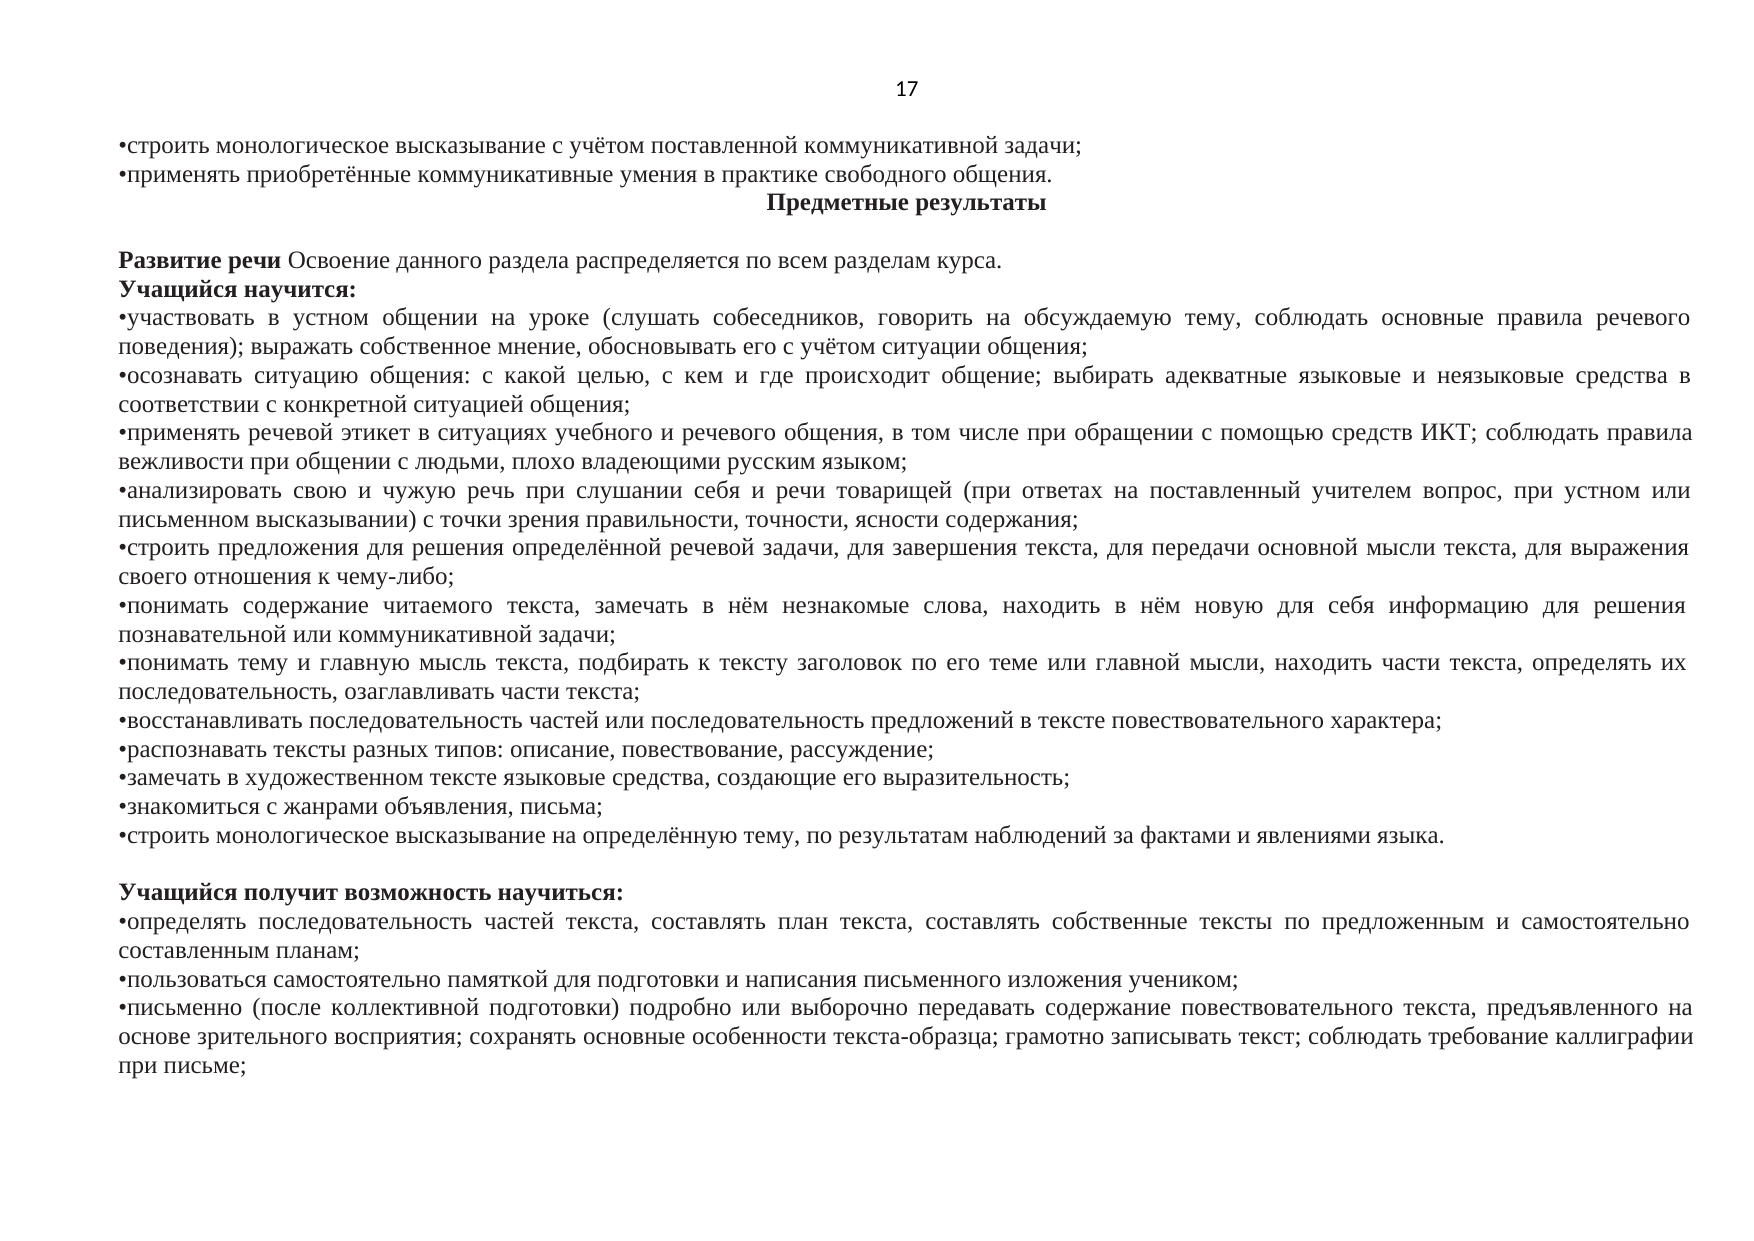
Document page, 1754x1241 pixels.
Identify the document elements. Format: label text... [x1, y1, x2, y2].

text •осознавать ситуацию общения: с какой целью, с кем и где происходит общение; выбирать адекватные языковые и неязыковые средства в соответствии с конкретной ситуацией общения; [118, 360, 1693, 417]
text •строить монологическое высказывание на определённую тему, по результатам наблюдений за фактами и явлениями языка. [118, 820, 1689, 849]
text •пользоваться самостоятельно памяткой для подготовки и написания письменного изложения учеником; [118, 964, 1691, 992]
text •строить предложения для решения определённой речевой задачи, для завершения текста, для передачи основной мысли текста, для выражения своего отношения к чему-либо; [118, 532, 1691, 590]
text Учащийся научится: [118, 274, 1695, 302]
text •строить монологическое высказывание с учётом поставленной коммуникативной задачи; [118, 130, 1691, 159]
text •понимать тему и главную мысль текста, подбирать к тексту заголовок по его теме или главной мысли, находить части текста, определять их последовательность, озаглавливать части текста; [118, 647, 1689, 705]
text Развитие речи Освоение данного раздела распределяется по всем разделам курса. [118, 245, 1695, 274]
text •знакомиться с жанрами объявления, письма; [118, 791, 1695, 820]
text Учащийся получит возможность научиться: [118, 877, 1687, 906]
text Предметные результаты [118, 187, 1695, 216]
text •анализировать свою и чужую речь при слушании себя и речи товарищей (при ответах на поставленный учителем вопрос, при устном или письменном высказывании) с точки зрения правильности, точности, ясности содержания; [118, 475, 1693, 532]
text •понимать содержание читаемого текста, замечать в нём незнакомые слова, находить в нём новую для себя информацию для решения познавательной или коммуникативной задачи; [118, 590, 1689, 647]
text •применять речевой этикет в ситуациях учебного и речевого общения, в том числе при обращении с помощью средств ИКТ; соблюдать правила вежливости при общении с людьми, плохо владеющими русским языком; [118, 417, 1695, 475]
text •применять приобретённые коммуникативные умения в практике свободного общения. [118, 159, 1695, 187]
text •восстанавливать последовательность частей или последовательность предложений в тексте повествовательного характера; [118, 705, 1689, 734]
text •замечать в художественном тексте языковые средства, создающие его выразительность; [118, 762, 1689, 791]
text •письменно (после коллективной подготовки) подробно или выборочно передавать содержание повествовательного текста, предъявленного на основе зрительного восприятия; сохранять основные особенности текста-образца; грамотно записывать текст; соблюдать требование каллиграфии при письме; [118, 992, 1695, 1079]
text •определять последовательность частей текста, составлять план текста, составлять собственные тексты по предложенным и самостоятельно составленным планам; [118, 906, 1691, 964]
text •участвовать в устном общении на уроке (слушать собеседников, говорить на обсуждаемую тему, соблюдать основные правила речевого поведения); выражать собственное мнение, обосновывать его с учётом ситуации общения; [118, 302, 1693, 360]
text •распознавать тексты разных типов: описание, повествование, рассуждение; [118, 734, 1691, 762]
